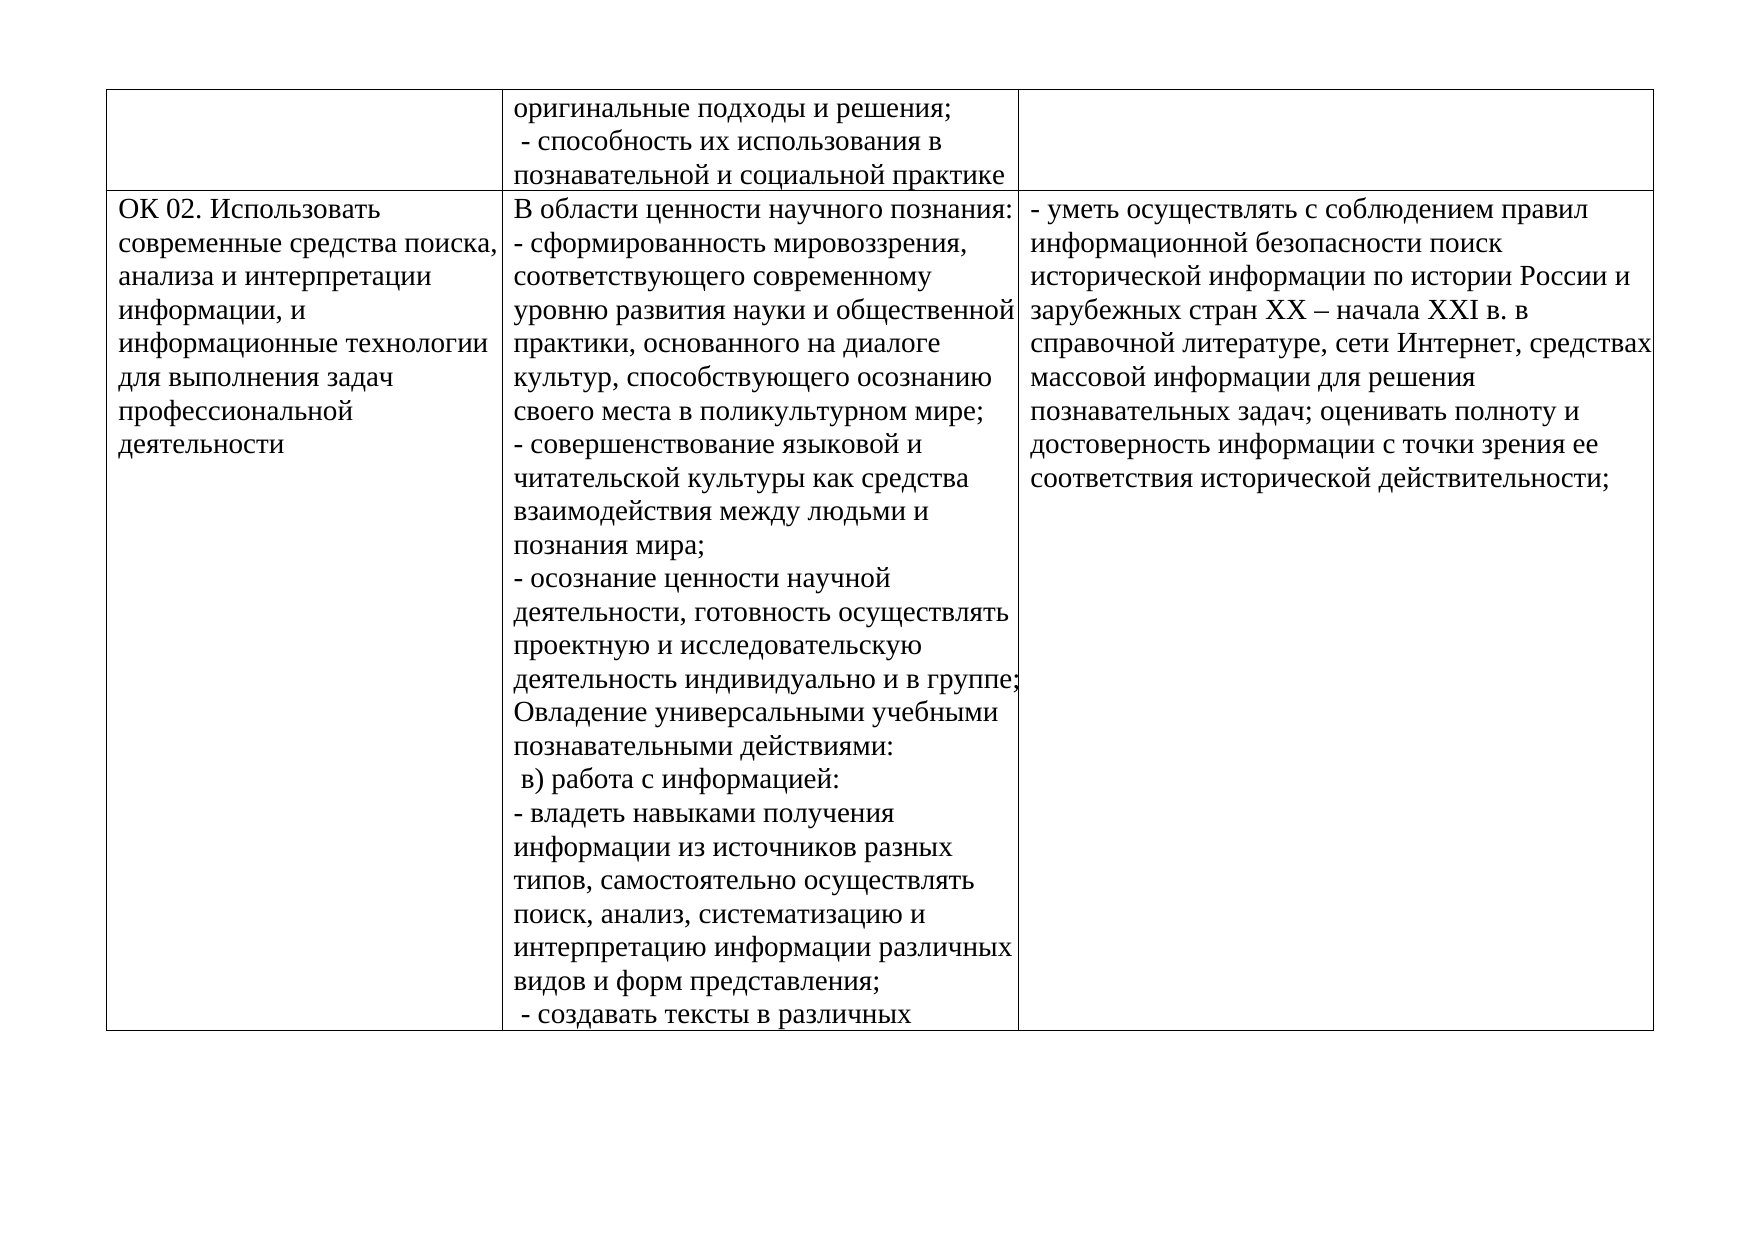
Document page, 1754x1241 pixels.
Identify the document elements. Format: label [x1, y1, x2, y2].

table_cell [503, 191, 1018, 1030]
table_cell [1019, 90, 1653, 190]
table_cell [107, 191, 502, 1030]
table_cell [503, 90, 1018, 190]
table_cell [1019, 191, 1653, 1030]
table_cell [107, 90, 502, 190]
